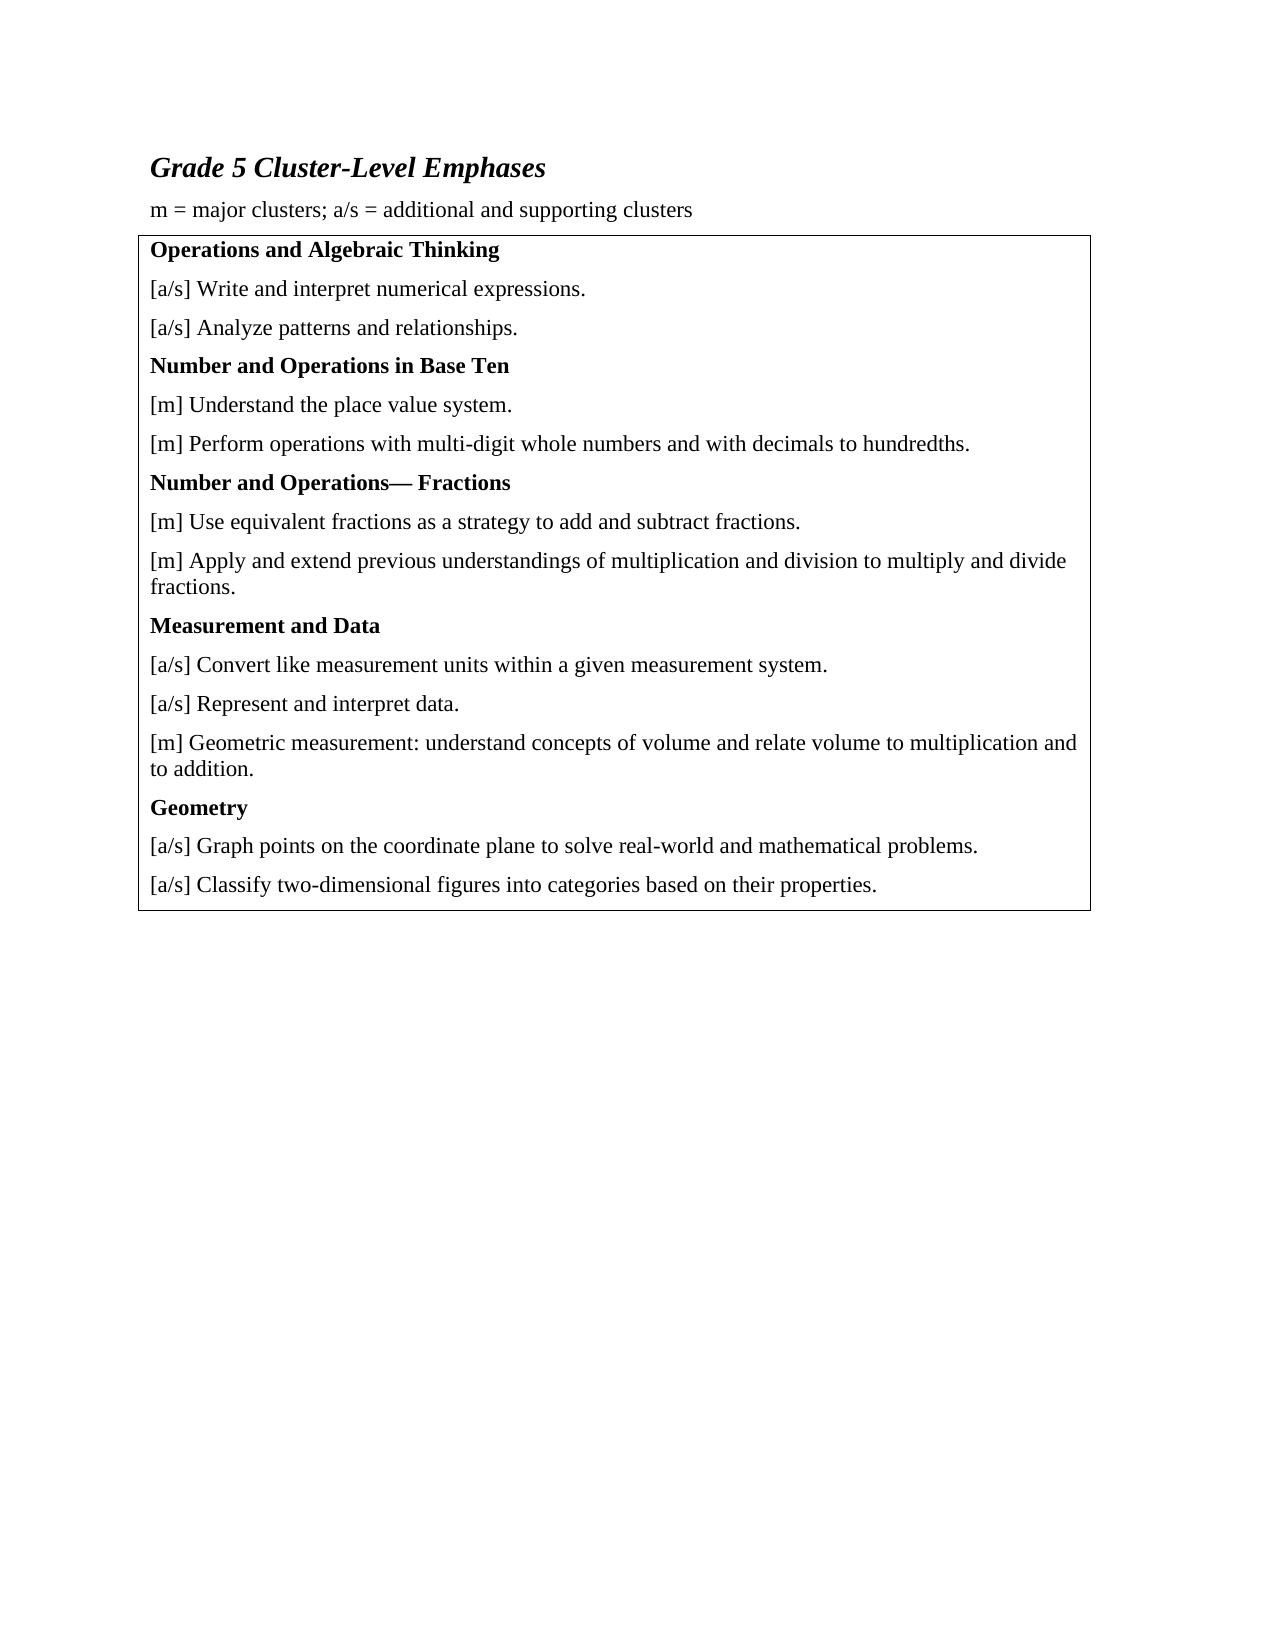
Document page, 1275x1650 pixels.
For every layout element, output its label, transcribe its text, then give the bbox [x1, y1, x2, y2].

text Grade 5 Cluster-Level Emphases [150, 150, 1125, 183]
table_header Operations and Algebraic Thinking [a/s] Write and interpret numerical expressions. [a/s] Analyze patterns and relationships. Number and Operations in Base Ten [m] Understand the place value system. [m] Perform operations with multi-digit whole numbers and with decimals to hundredths. Number and Operations— Fractions [m] Use equivalent fractions as a strategy to add and subtract fractions. [m] Apply and extend previous understandings of multiplication and division to multiply and divide fractions. Measurement and Data [a/s] Convert like measurement units within a given measurement system. [a/s] Represent and interpret data. [m] Geometric measurement: understand concepts of volume and relate volume to multiplication and to addition. Geometry [a/s] Graph points on the coordinate plane to solve real-world and mathematical problems. [a/s] Classify two-dimensional figures into categories based on their properties. [139, 236, 1090, 910]
text m = major clusters; a/s = additional and supporting clusters [150, 196, 1125, 222]
